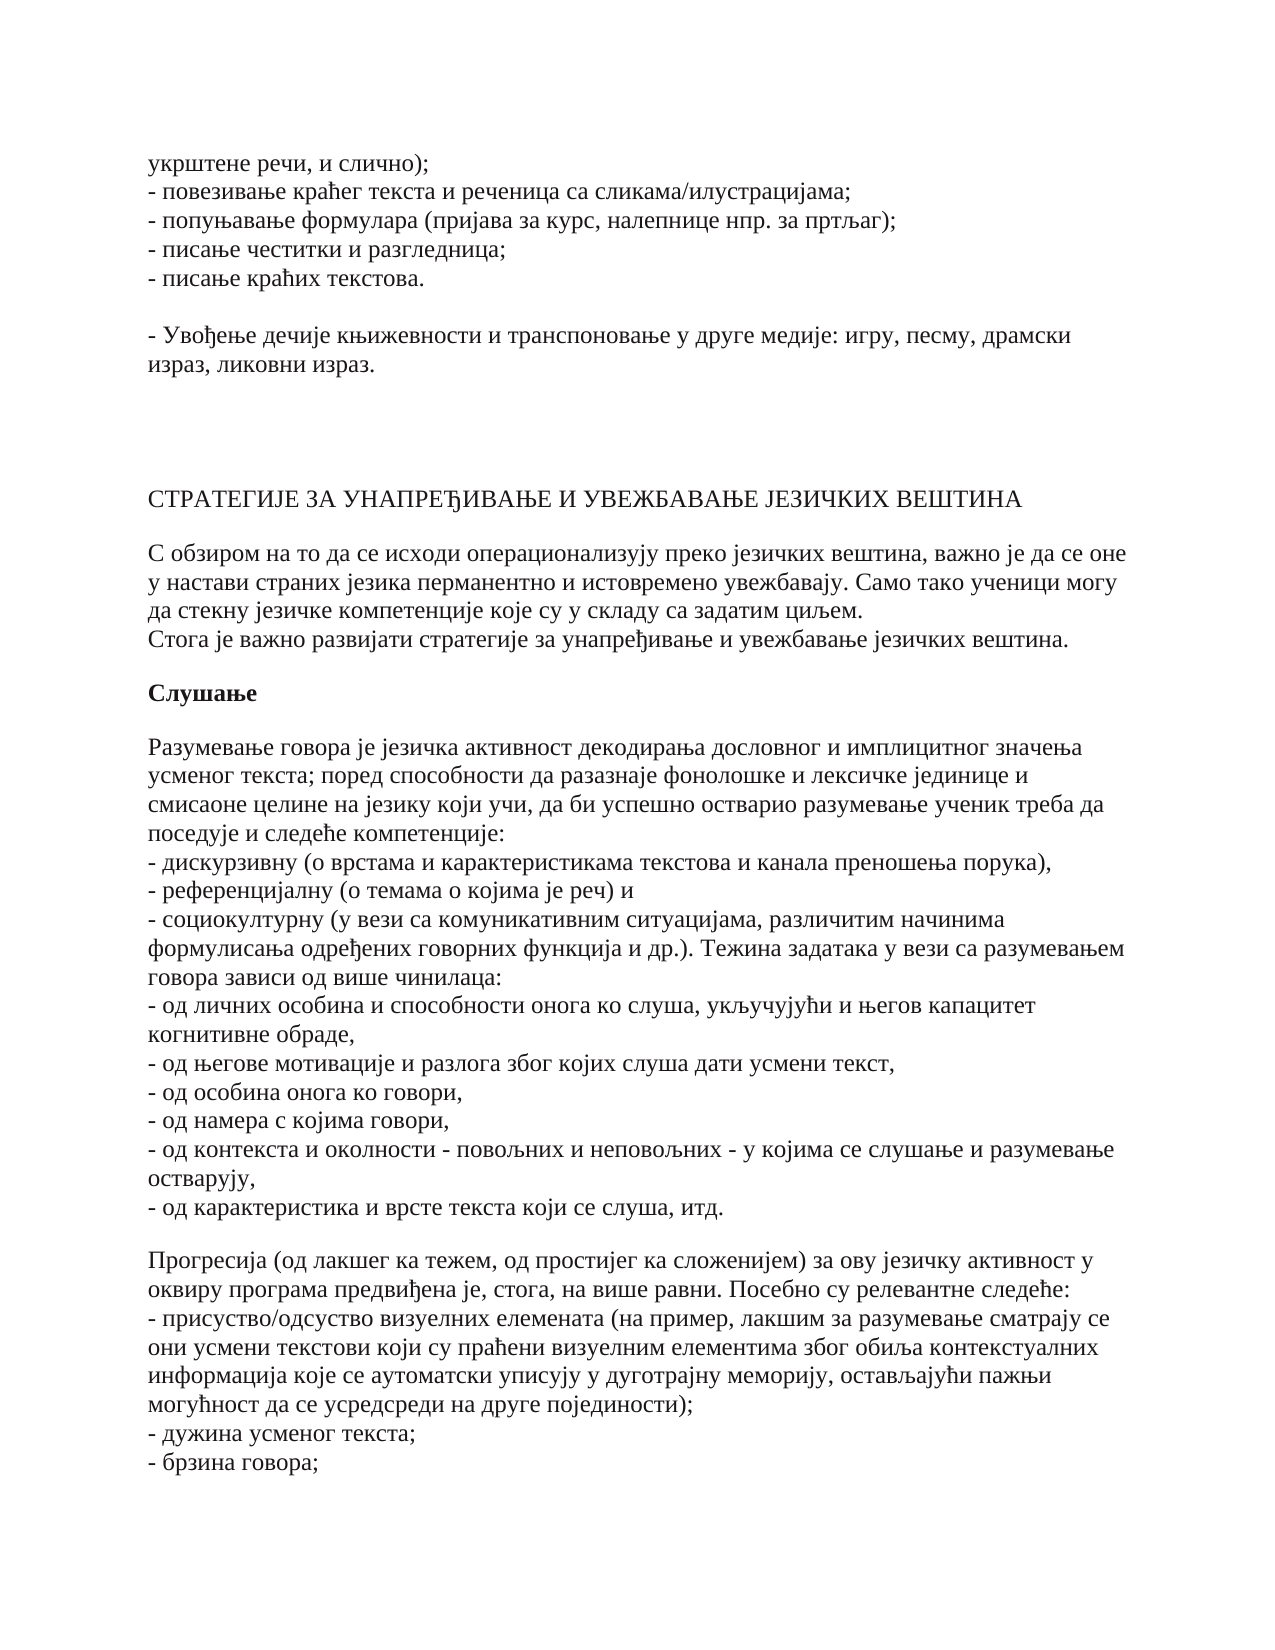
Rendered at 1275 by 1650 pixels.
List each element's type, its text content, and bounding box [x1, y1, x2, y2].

text С обзиром на то да се исходи операционализују преко језичких вештина, важно је да се оне у настави страних језика перманентно и истовремено увежбавају. Само тако ученици могу да стекну језичке компетенције које су у складу са задатим циљем. Стога је важно развијати стратегије за унапређивање и увежбавање језичких вештина. [148, 538, 1127, 653]
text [148, 1246, 1127, 1476]
text Слушање [148, 678, 1127, 707]
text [148, 148, 1127, 378]
text СТРАТЕГИЈЕ ЗА УНАПРЕЂИВАЊЕ И УВЕЖБАВАЊЕ ЈЕЗИЧКИХ ВЕШТИНА [148, 484, 1127, 513]
text Разумевање говора је језичка активност декодирања дословног и имплицитног значења усменог текста; поред способности да разазнаје фонолошке и лексичке јединице и смисаоне целине на језику који учи, да би успешно остварио разумевање ученик треба да поседује и следеће компетенције: - дискурзивну (о врстама и карактеристикама текстова и канала преношења порука), - референцијалну (о темама о којима је реч) и - социокултурну (у вези са комуникативним ситуацијама, различитим начинима формулисања одређених говорних функција и др.). Тежина задатака у вези са разумевањем говора зависи од више чинилаца: - од личних особина и способности онога ко слуша, укључујући и његов капацитет когнитивне обраде, - од његове мотивације и разлога због којих слуша дати усмени текст, - од особина онога ко говори, - од намера с којима говори, - од контекста и околности - повољних и неповољних - у којима се слушање и разумевање остварују, - од карактеристика и врсте текста који се слуша, итд. [148, 732, 1127, 1221]
